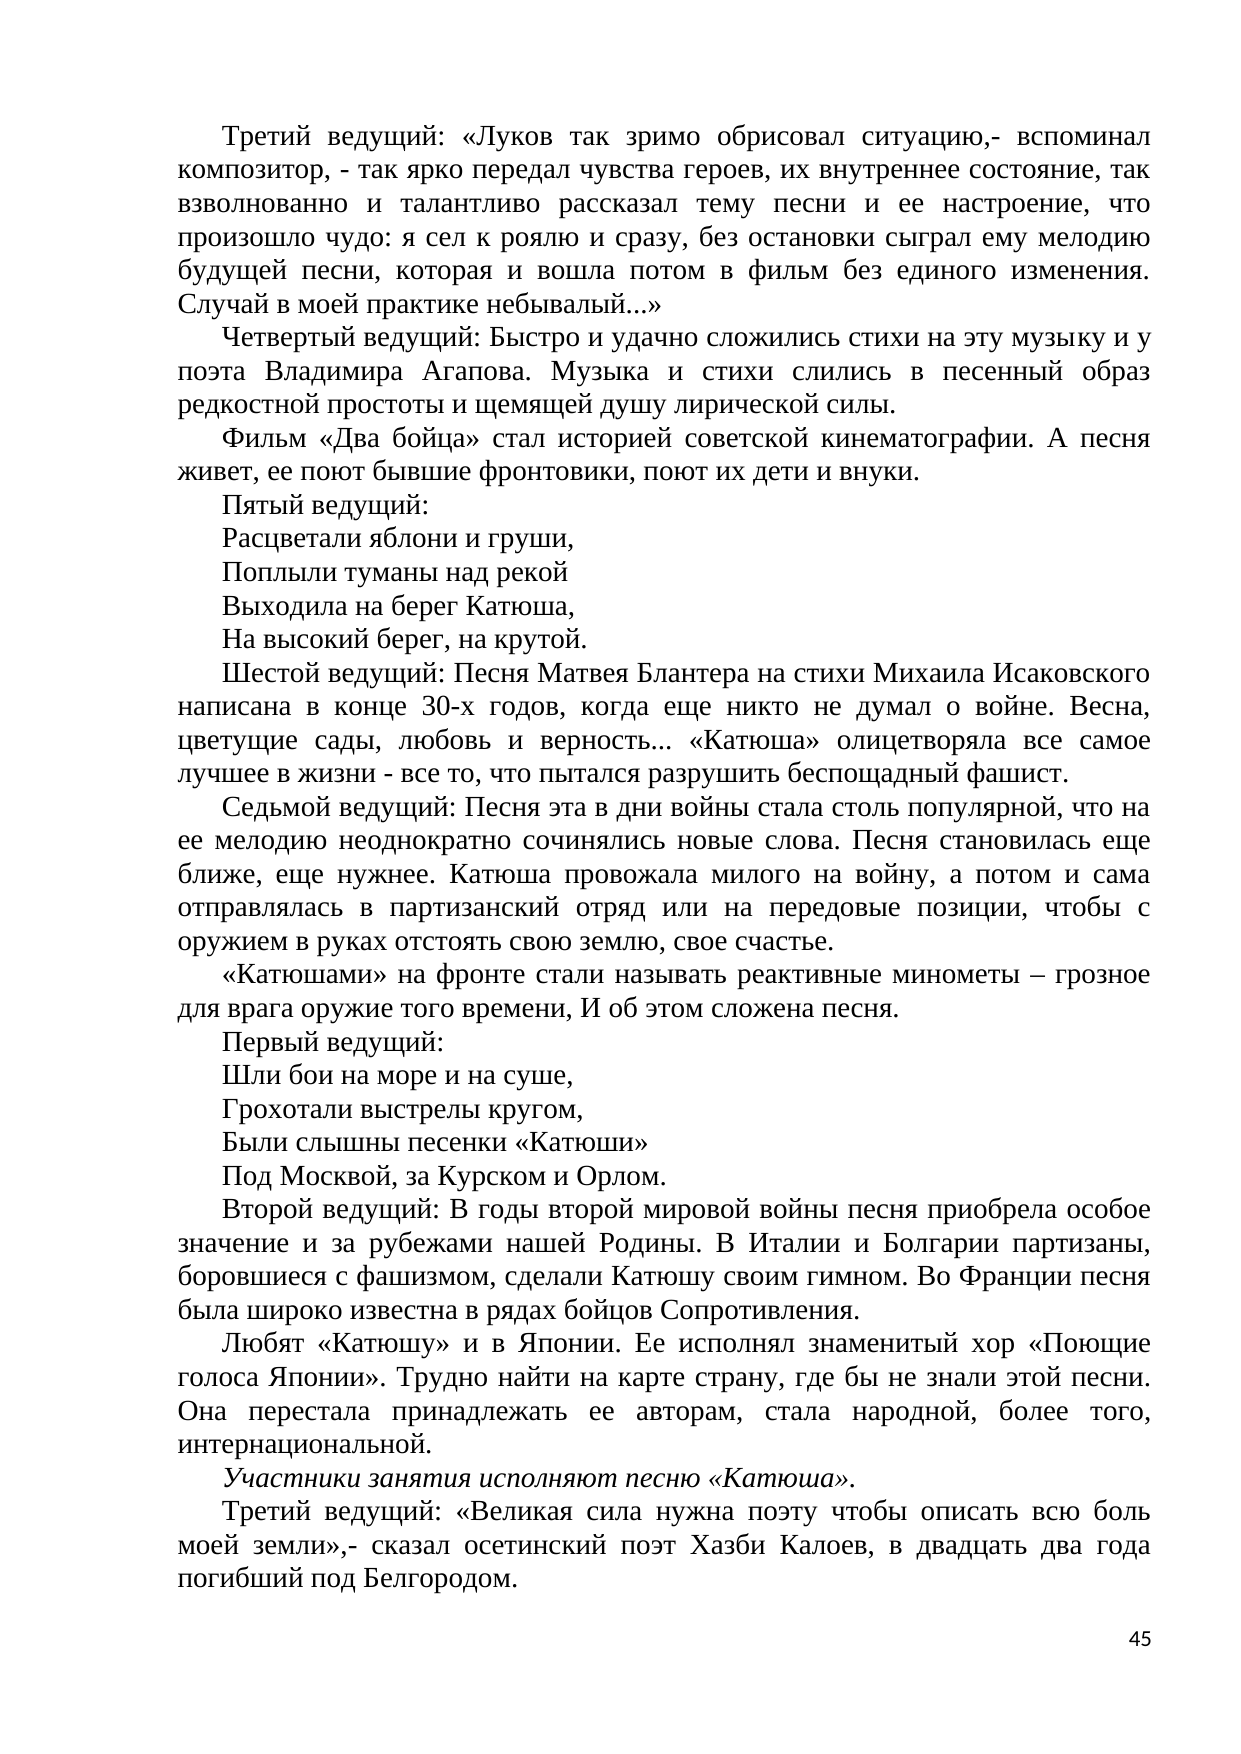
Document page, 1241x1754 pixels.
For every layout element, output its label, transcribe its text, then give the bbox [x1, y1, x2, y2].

text Фильм «Два бойца» стал историей советской кинематографии. А песня живет, ее поют бывшие фронтовики, поют их дети и внуки. [177, 420, 1152, 487]
text «Катюшами» на фронте стали называть реактивные минометы – грозное для врага оружие того времени, И об этом сложена песня. [177, 957, 1152, 1024]
text Четвертый ведущий: Быстро и удачно сложились стихи на эту музыку и у поэта Владимира Агапова. Музыка и стихи слились в песенный образ редкостной простоты и щемящей душу лирической силы. [177, 319, 1152, 420]
text Были слышны песенки «Катюши» [177, 1124, 1152, 1158]
text Седьмой ведущий: Песня эта в дни войны стала столь популярной, что на ее мелодию неоднократно сочинялись новые слова. Песня становилась еще ближе, еще нужнее. Катюша провожала милого на войну, а потом и сама отправлялась в партизанский отряд или на передовые позиции, чтобы с оружием в руках отстоять свою землю, свое счастье. [177, 789, 1152, 957]
text Участники занятия исполняют песню «Катюша». [177, 1460, 1152, 1493]
text Под Москвой, за Курском и Орлом. [177, 1158, 1152, 1191]
text Расцветали яблони и груши, [177, 521, 1152, 554]
text Грохотали выстрелы кругом, [177, 1091, 1152, 1124]
text Второй ведущий: В годы второй мировой войны песня приобрела особое значение и за рубежами нашей Родины. В Италии и Болгарии партизаны, боровшиеся с фашизмом, сделали Катюшу своим гимном. Во Франции песня была широко известна в рядах бойцов Сопротивления. [177, 1191, 1152, 1326]
text Шестой ведущий: Песня Матвея Блантера на стихи Михаила Исаковского написана в конце 30-х годов, когда еще никто не думал о войне. Весна, цветущие сады, любовь и верность... «Катюша» олицетворяла все самое лучшее в жизни - все то, что пытался разрушить беспощадный фашист. [177, 655, 1152, 789]
text На высокий берег, на крутой. [177, 621, 1152, 655]
text Пятый ведущий: [177, 487, 1152, 521]
text Любят «Катюшу» и в Японии. Ее исполнял знаменитый хор «Поющие голоса Японии». Трудно найти на карте страну, где бы не знали этой песни. Она перестала принадлежать ее авторам, стала народной, более того, интернациональной. [177, 1326, 1152, 1460]
text Выходила на берег Катюша, [177, 588, 1152, 621]
text Третий ведущий: «Луков так зримо обрисовал ситуацию,- вспоминал композитор, - так ярко передал чувства героев, их внутреннее состояние, так взволнованно и талантливо рассказал тему песни и ее настроение, что произошло чудо: я сел к роялю и сразу, без остановки сыграл ему мелодию будущей песни, которая и вошла потом в фильм без единого изменения. Случай в моей практике небывалый...» [177, 118, 1152, 319]
text Шли бои на море и на суше, [177, 1057, 1152, 1091]
text Первый ведущий: [177, 1024, 1152, 1057]
text Поплыли туманы над рекой [177, 554, 1152, 588]
text Третий ведущий: «Великая сила нужна поэту чтобы описать всю боль моей земли»,- сказал осетинский поэт Хазби Калоев, в двадцать два года погибший под Белгородом. [177, 1493, 1152, 1594]
